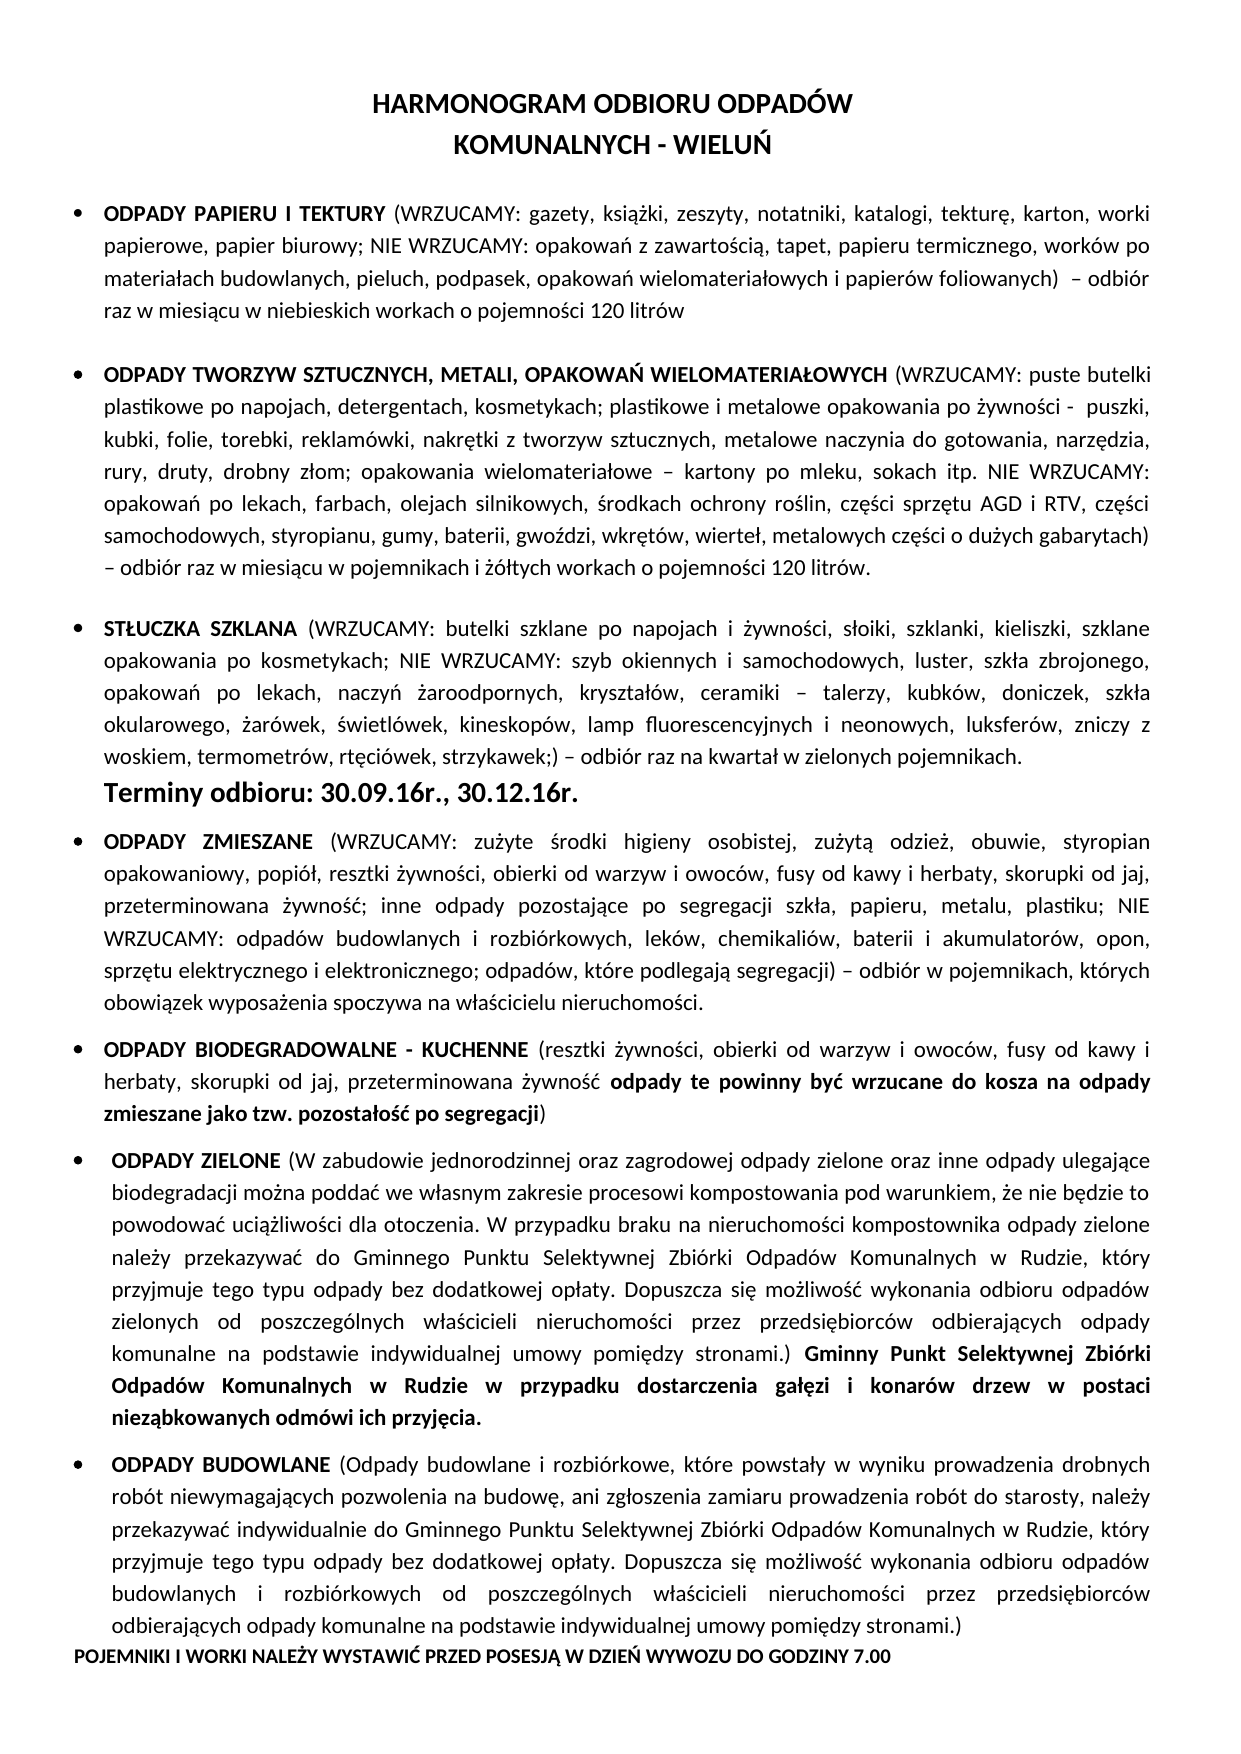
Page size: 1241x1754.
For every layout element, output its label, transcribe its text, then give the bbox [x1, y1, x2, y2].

list ODPADY ZMIESZANE (WRZUCAMY: zużyte środki higieny osobistej, zużytą odzież, obuwie, styropian opakowaniowy, popiół, resztki żywności, obierki od warzyw i owoców, fusy od kawy i herbaty, skorupki od jaj, przeterminowana żywność; inne odpady pozostające po segregacji szkła, papieru, metalu, plastiku; NIE WRZUCAMY: odpadów budowlanych i rozbiórkowych, leków, chemikaliów, baterii i akumulatorów, opon, sprzętu elektrycznego i elektronicznego; odpadów, które podlegają segregacji) – odbiór w pojemnikach, których obowiązek wyposażenia spoczywa na właścicielu nieruchomości. [74, 827, 1152, 1016]
list ODPADY PAPIERU I TEKTURY (WRZUCAMY: gazety, książki, zeszyty, notatniki, katalogi, tekturę, karton, worki papierowe, papier biurowy; NIE WRZUCAMY: opakowań z zawartością, tapet, papieru termicznego, worków po materiałach budowlanych, pieluch, podpasek, opakowań wielomateriałowych i papierów foliowanych) – odbiór raz w miesiącu w niebieskich workach o pojemności 120 litrów [74, 199, 1152, 324]
list STŁUCZKA SZKLANA (WRZUCAMY: butelki szklane po napojach i żywności, słoiki, szklanki, kieliszki, szklane opakowania po kosmetykach; NIE WRZUCAMY: szyb okiennych i samochodowych, luster, szkła zbrojonego, opakowań po lekach, naczyń żaroodpornych, kryształów, ceramiki – talerzy, kubków, doniczek, szkła okularowego, żarówek, świetlówek, kineskopów, lamp fluorescencyjnych i neonowych, luksferów, zniczy z woskiem, termometrów, rtęciówek, strzykawek;) – odbiór raz na kwartał w zielonych pojemnikach. [74, 614, 1152, 770]
list POJEMNIKI I WORKI NALEŻY WYSTAWIĆ PRZED POSESJĄ W DZIEŃ WYWOZU DO GODZINY 7.00 [74, 1643, 1152, 1669]
list Terminy odbioru: 30.09.16r., 30.12.16r. [103, 774, 1152, 810]
list ODPADY BIODEGRADOWALNE - KUCHENNE (resztki żywności, obierki od warzyw i owoców, fusy od kawy i herbaty, skorupki od jaj, przeterminowana żywność odpady te powinny być wrzucane do kosza na odpady zmieszane jako tzw. pozostałość po segregacji) [74, 1035, 1152, 1127]
list ODPADY ZIELONE (W zabudowie jednorodzinnej oraz zagrodowej odpady zielone oraz inne odpady ulegające biodegradacji można poddać we własnym zakresie procesowi kompostowania pod warunkiem, że nie będzie to powodować uciążliwości dla otoczenia. W przypadku braku na nieruchomości kompostownika odpady zielone należy przekazywać do Gminnego Punktu Selektywnej Zbiórki Odpadów Komunalnych w Rudzie, który przyjmuje tego typu odpady bez dodatkowej opłaty. Dopuszcza się możliwość wykonania odbioru odpadów zielonych od poszczególnych właścicieli nieruchomości przez przedsiębiorców odbierających odpady komunalne na podstawie indywidualnej umowy pomiędzy stronami.) Gminny Punkt Selektywnej Zbiórki Odpadów Komunalnych w Rudzie w przypadku dostarczenia gałęzi i konarów drzew w postaci nieząbkowanych odmówi ich przyjęcia. [74, 1146, 1152, 1432]
text HARMONOGRAM ODBIORU ODPADÓW [74, 44, 1152, 121]
list ODPADY BUDOWLANE (Odpady budowlane i rozbiórkowe, które powstały w wyniku prowadzenia drobnych robót niewymagających pozwolenia na budowę, ani zgłoszenia zamiaru prowadzenia robót do starosty, należy przekazywać indywidualnie do Gminnego Punktu Selektywnej Zbiórki Odpadów Komunalnych w Rudzie, który przyjmuje tego typu odpady bez dodatkowej opłaty. Dopuszcza się możliwość wykonania odbioru odpadów budowlanych i rozbiórkowych od poszczególnych właścicieli nieruchomości przez przedsiębiorców odbierających odpady komunalne na podstawie indywidualnej umowy pomiędzy stronami.) [74, 1450, 1152, 1639]
list ODPADY TWORZYW SZTUCZNYCH, METALI, OPAKOWAŃ WIELOMATERIAŁOWYCH (WRZUCAMY: puste butelki plastikowe po napojach, detergentach, kosmetykach; plastikowe i metalowe opakowania po żywności - puszki, kubki, folie, torebki, reklamówki, nakrętki z tworzyw sztucznych, metalowe naczynia do gotowania, narzędzia, rury, druty, drobny złom; opakowania wielomateriałowe – kartony po mleku, sokach itp. NIE WRZUCAMY: opakowań po lekach, farbach, olejach silnikowych, środkach ochrony roślin, części sprzętu AGD i RTV, części samochodowych, styropianu, gumy, baterii, gwoździ, wkrętów, wierteł, metalowych części o dużych gabarytach) – odbiór raz w miesiącu w pojemnikach i żółtych workach o pojemności 120 litrów. [74, 360, 1152, 581]
text KOMUNALNYCH - WIELUŃ [74, 126, 1152, 162]
